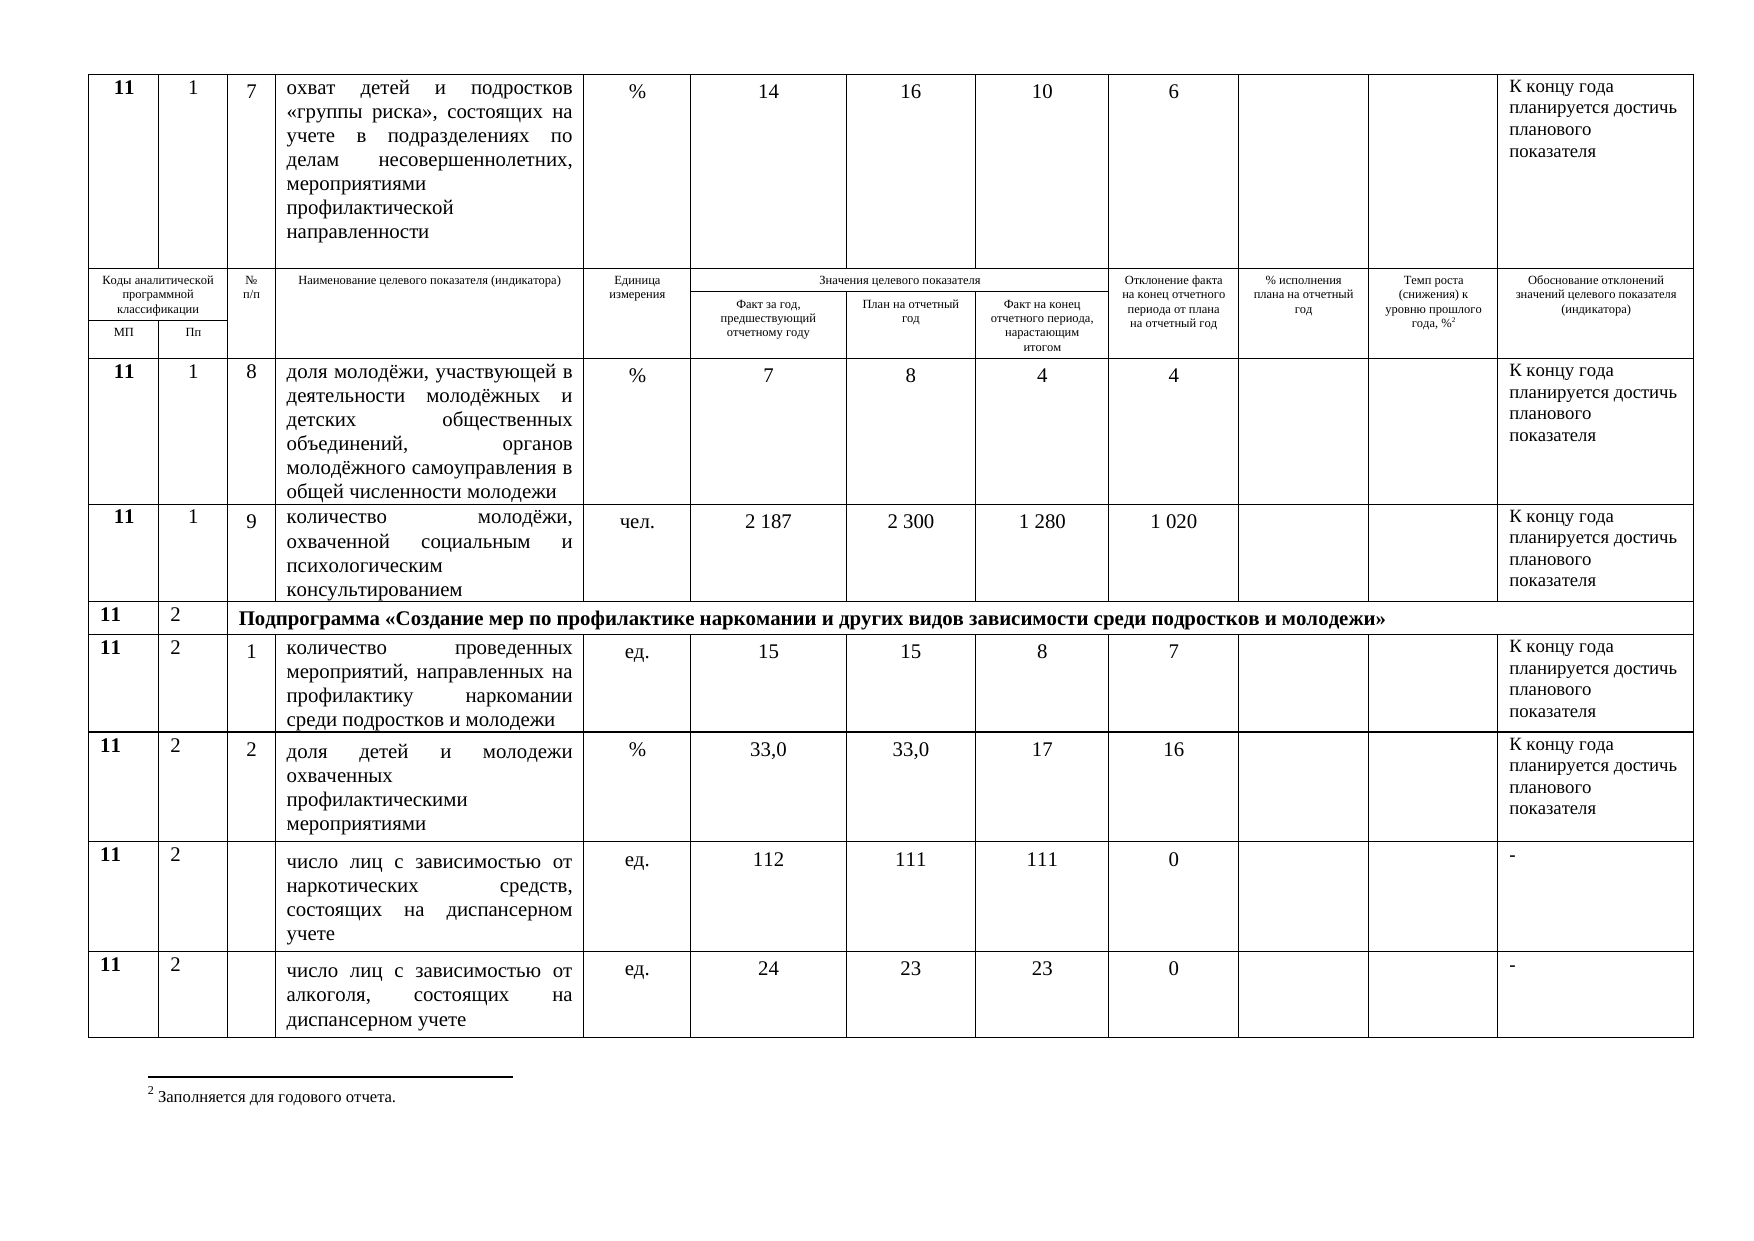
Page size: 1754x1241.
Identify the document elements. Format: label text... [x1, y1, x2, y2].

table_cell количество молодёжи, охваченной социальным и психологическим консультированием [276, 505, 583, 601]
table_cell 6 [1109, 75, 1238, 267]
table_cell 0 [1109, 952, 1238, 1037]
table_cell [1369, 842, 1497, 951]
table_cell 0 [1109, 842, 1238, 951]
table_cell К концу года планируется достичь планового показателя [1498, 635, 1693, 731]
table_cell Факт за год, предшествующий отчетному году [691, 292, 846, 358]
table_cell 11 [89, 842, 158, 951]
table_cell [1369, 733, 1497, 841]
table_cell 111 [847, 842, 975, 951]
table_cell К концу года планируется достичь планового показателя [1498, 359, 1693, 503]
table_cell МП [89, 321, 158, 358]
table_cell 8 [228, 359, 275, 503]
table_cell Наименование целевого показателя (индикатора) [276, 269, 583, 358]
table_cell 7 [691, 359, 846, 503]
table_cell 11 [89, 733, 158, 841]
table_cell 1 [159, 505, 227, 601]
table_cell Факт на конец отчетного периода, нарастающим итогом [976, 292, 1108, 358]
table_cell [1369, 952, 1497, 1037]
table_cell 23 [847, 952, 975, 1037]
table_cell 16 [1109, 733, 1238, 841]
table_cell % исполнения плана на отчетный год [1239, 269, 1368, 358]
table_cell % [584, 733, 690, 841]
table_cell - [1498, 842, 1693, 951]
table_cell 10 [976, 75, 1108, 267]
table_cell 9 [228, 505, 275, 601]
table_cell количество проведенных мероприятий, направленных на профилактику наркомании среди подростков и молодежи [276, 635, 583, 731]
table_cell К концу года планируется достичь планового показателя [1498, 75, 1693, 267]
table_cell 33,0 [691, 733, 846, 841]
table_cell 11 [89, 952, 158, 1037]
table_cell [1369, 75, 1497, 267]
table_cell 11 [89, 602, 158, 634]
table_cell 15 [847, 635, 975, 731]
table_cell [1369, 359, 1497, 503]
table_cell Подпрограмма «Создание мер по профилактике наркомании и других видов зависимости среди подростков и молодежи» [228, 602, 1693, 634]
table_cell 11 [89, 635, 158, 731]
table_cell [1369, 635, 1497, 731]
table_cell доля молодёжи, участвующей в деятельности молодёжных и детских общественных объединений, органов молодёжного самоуправления в общей численности молодежи [276, 359, 583, 503]
table_cell 7 [1109, 635, 1238, 731]
table_cell 23 [976, 952, 1108, 1037]
table_cell 14 [691, 75, 846, 267]
table_cell 1 020 [1109, 505, 1238, 601]
table_cell 4 [976, 359, 1108, 503]
table_cell число лиц с зависимостью от наркотических средств, состоящих на диспансерном учете [276, 842, 583, 951]
table_cell охват детей и подростков «группы риска», состоящих на учете в подразделениях по делам несовершеннолетних, мероприятиями профилактической направленности [276, 75, 583, 267]
table_cell № п/п [228, 269, 275, 358]
table_cell доля детей и молодежи охваченных профилактическими мероприятиями [276, 733, 583, 841]
table_cell 2 [159, 635, 227, 731]
table_cell 24 [691, 952, 846, 1037]
table_cell 7 [228, 75, 275, 267]
table_cell Коды аналитической программной классификации [89, 269, 227, 320]
table_cell число лиц с зависимостью от алкоголя, состоящих на диспансерном учете [276, 952, 583, 1037]
table_cell [1239, 635, 1368, 731]
table_cell - [1498, 952, 1693, 1037]
table_cell чел. [584, 505, 690, 601]
table_cell К концу года планируется достичь планового показателя [1498, 505, 1693, 601]
table_cell [1239, 952, 1368, 1037]
table_cell ед. [584, 842, 690, 951]
table_cell [1369, 505, 1497, 601]
table_cell Единица измерения [584, 269, 690, 358]
table_cell 1 [228, 635, 275, 731]
table_cell 2 300 [847, 505, 975, 601]
table_cell [1239, 842, 1368, 951]
table_cell Обоснование отклонений значений целевого показателя (индикатора) [1498, 269, 1693, 358]
table_cell 2 [159, 733, 227, 841]
table_cell Пп [159, 321, 227, 358]
table_cell % [584, 359, 690, 503]
table_cell 11 [89, 359, 158, 503]
table_cell 1 280 [976, 505, 1108, 601]
table_cell Значения целевого показателя [691, 269, 1108, 291]
table_cell [1239, 505, 1368, 601]
table_cell 11 [89, 75, 158, 267]
table_cell План на отчетный год [847, 292, 975, 358]
table_cell 8 [976, 635, 1108, 731]
table_cell 17 [976, 733, 1108, 841]
table_cell 2 [159, 842, 227, 951]
table_cell [1239, 359, 1368, 503]
table_cell 16 [847, 75, 975, 267]
table_cell ед. [584, 952, 690, 1037]
table_cell Отклонение факта на конец отчетного периода от плана на отчетный год [1109, 269, 1238, 358]
table_cell 15 [691, 635, 846, 731]
table_cell % [584, 75, 690, 267]
table_cell 2 [228, 733, 275, 841]
table_cell [1239, 75, 1368, 267]
table_cell ед. [584, 635, 690, 731]
table_cell [228, 952, 275, 1037]
table_cell 111 [976, 842, 1108, 951]
table_cell 1 [159, 75, 227, 267]
table_cell 33,0 [847, 733, 975, 841]
table_cell 2 [159, 602, 227, 634]
table_cell 2 187 [691, 505, 846, 601]
table_cell 2 [159, 952, 227, 1037]
table_cell 4 [1109, 359, 1238, 503]
table_cell [228, 842, 275, 951]
table_cell К концу года планируется достичь планового показателя [1498, 733, 1693, 841]
table_cell 11 [89, 505, 158, 601]
table_cell 1 [159, 359, 227, 503]
table_cell Темп роста (снижения) к уровню прошлого года, % [1369, 269, 1497, 358]
table_cell 112 [691, 842, 846, 951]
table_cell [1239, 733, 1368, 841]
table_cell 8 [847, 359, 975, 503]
